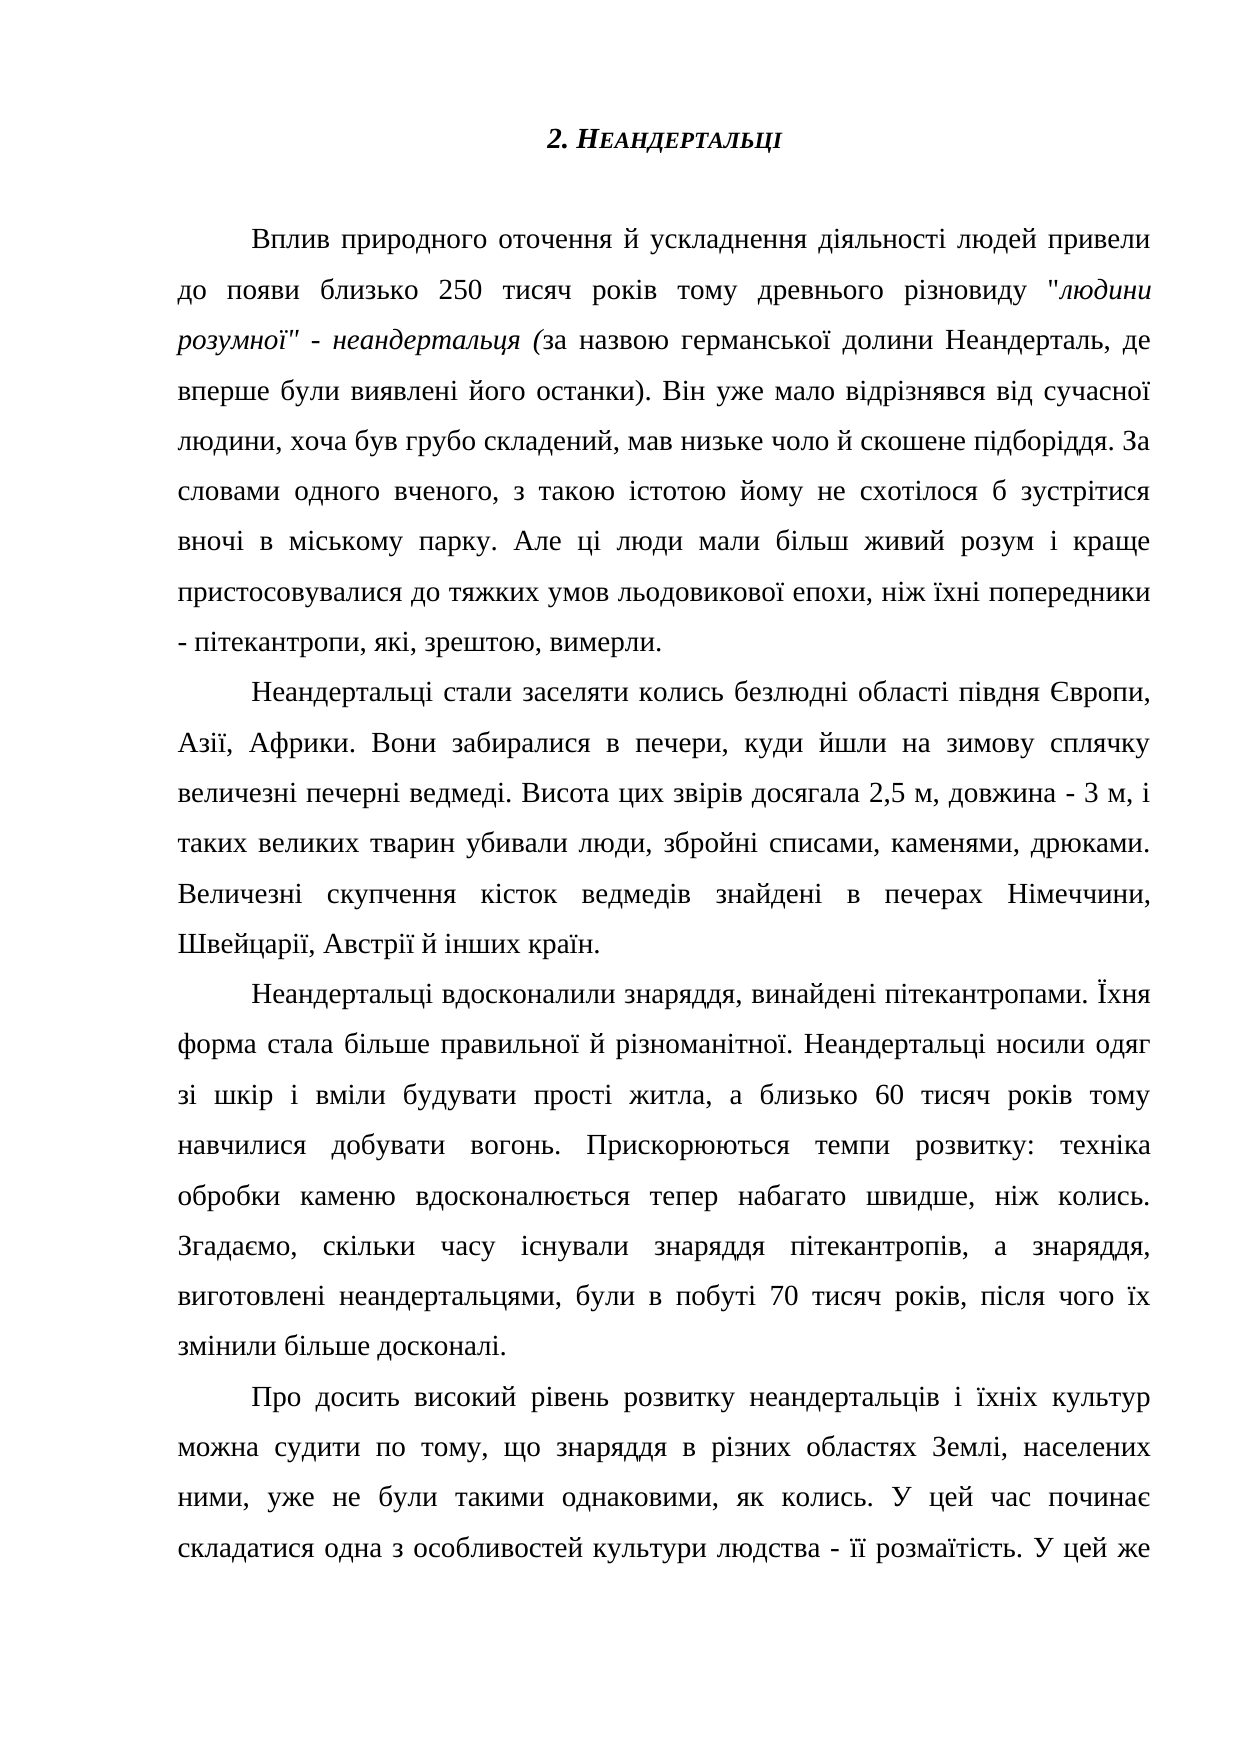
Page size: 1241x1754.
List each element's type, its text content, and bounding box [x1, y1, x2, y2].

subtitle 2. Неандертальці [177, 121, 1152, 154]
text Неандертальці вдосконалили знаряддя, винайдені пітекантропами. Їхня форма стала більше правильної й різноманітної. Неандертальці носили одяг зі шкір і вміли будувати прості житла, а близько 60 тисяч років тому навчилися добувати вогонь. Прискорюються темпи розвитку: техніка обробки каменю вдосконалюється тепер набагато швидше, ніж колись. Згадаємо, скільки часу існували знаряддя пітекантропів, а знаряддя, виготовлені неандертальцями, були в побуті 70 тисяч років, після чого їх змінили більше досконалі. [177, 976, 1152, 1362]
text Неандертальці стали заселяти колись безлюдні області півдня Європи, Азії, Африки. Вони забиралися в печери, куди йшли на зимову сплячку величезні печерні ведмеді. Висота цих звірів досягала , довжина - , і таких великих тварин убивали люди, збройні списами, каменями, дрюками. Величезні скупчення кісток ведмедів знайдені в печерах Німеччини, Швейцарії, Австрії й інших країн. [177, 674, 1152, 959]
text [177, 1379, 1152, 1563]
text Вплив природного оточення й ускладнення діяльності людей привели до появи близько 250 тисяч років тому древнього різновиду "людини розумної" - неандертальця (за назвою германської долини Неандерталь, де вперше були виявлені його останки). Він уже мало відрізнявся від сучасної людини, хоча був грубо складений, мав низьке чоло й скошене підборіддя. За словами одного вченого, з такою істотою йому не схотілося б зустрітися вночі в міському парку. Але ці люди мали більш живий розум і краще пристосовувалися до тяжких умов льодовикової епохи, ніж їхні попередники - пітекантропи, які, зрештою, вимерли. [177, 222, 1152, 658]
